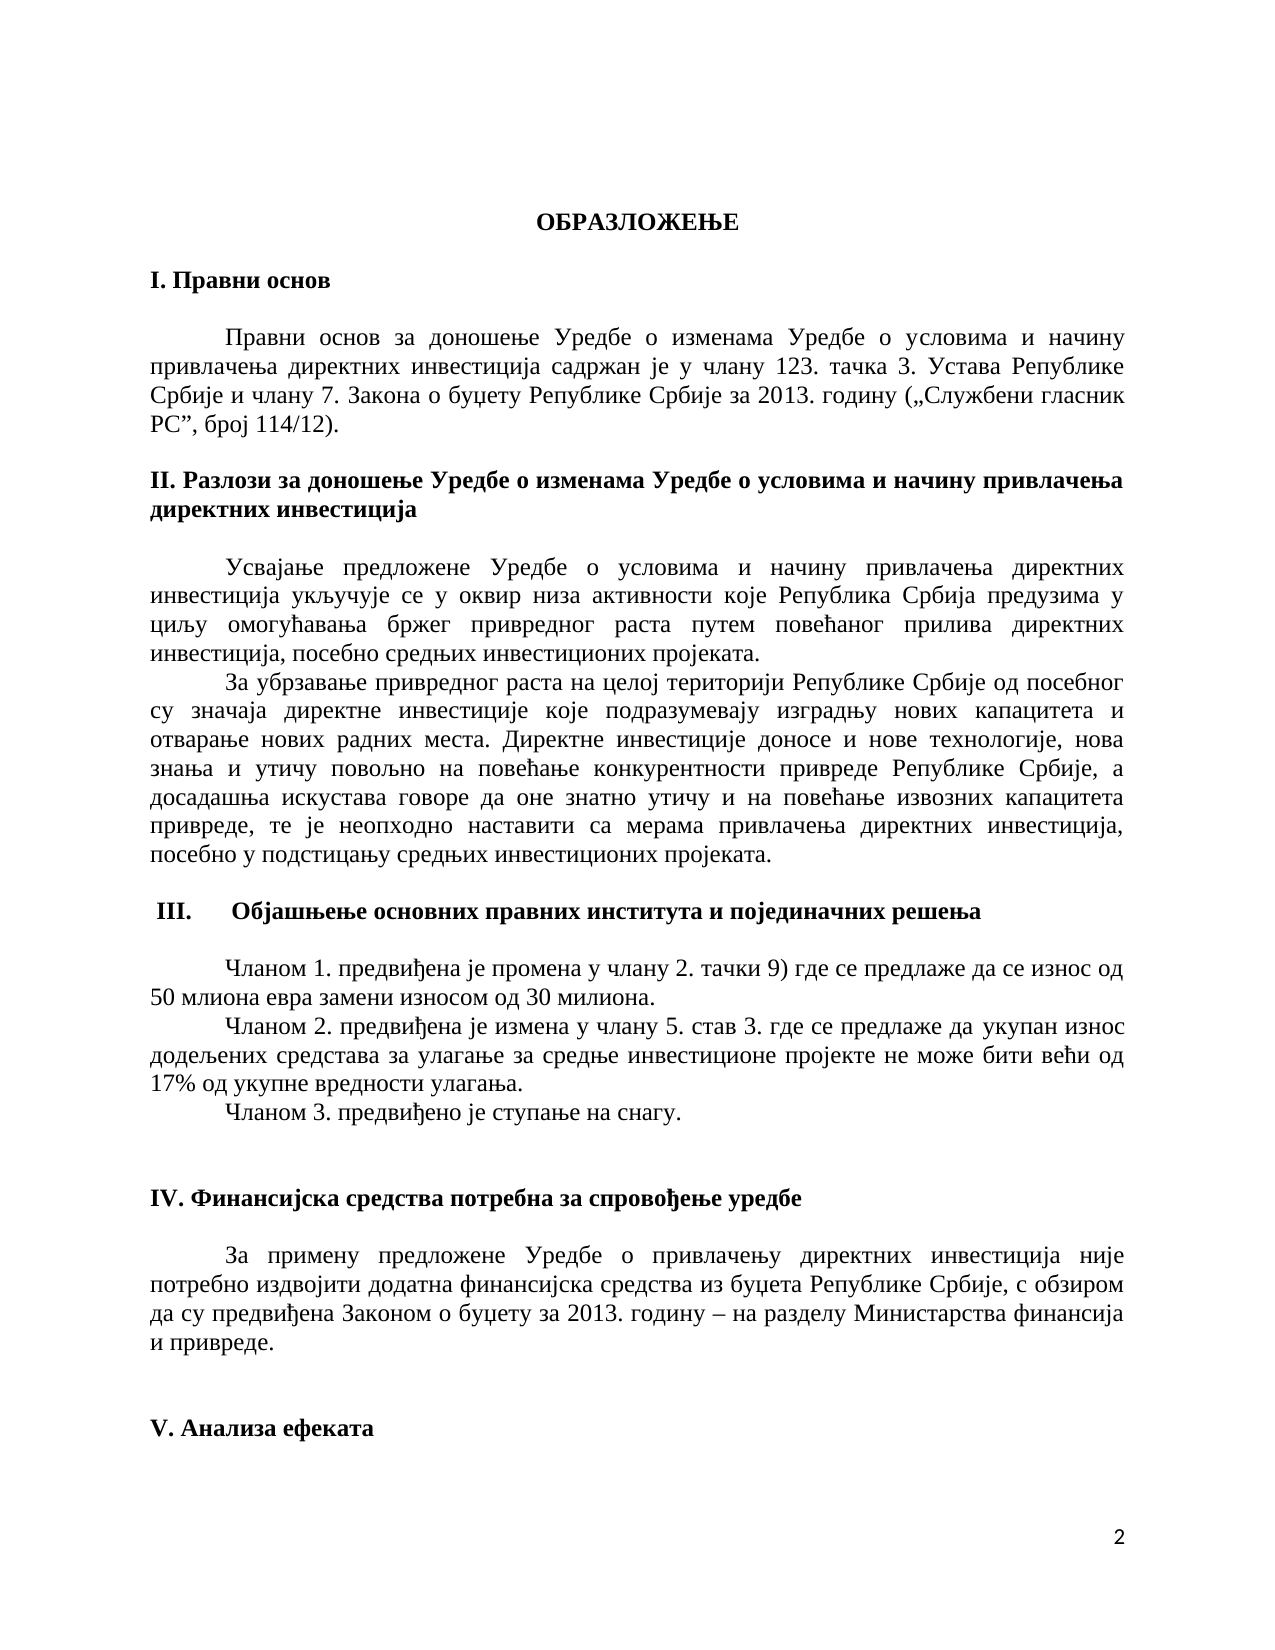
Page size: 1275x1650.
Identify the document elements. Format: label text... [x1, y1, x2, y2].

text II. Разлози за доношење Уредбе о изменама Уредбе о условима и начину привлачења директних инвестиција [150, 466, 1125, 523]
list Објашњење основних правних института и појединачних решења [156, 896, 1125, 925]
text Чланом 1. предвиђена је промена у члану 2. тачки 9) где се предлаже да се износ од 50 млиона евра замени износом од 30 милиона. [150, 953, 1125, 1011]
text I. Правни основ [150, 265, 1125, 294]
text Чланом 2. предвиђена је измена у члану 5. став 3. где се предлаже да укупан износ додељених средстава за улагање за средње инвестиционе пројекте не може бити већи од 17% од укупне вредности улагања. [150, 1011, 1125, 1097]
text Правни основ за доношење Уредбе о изменама Уредбе о условима и начину привлачења директних инвестиција садржан је у члану 123. тачка 3. Устава Републике Србије и члану 7. Закона о буџету Републике Србије за 2013. годину („Службени гласник РС”, број 114/12). [150, 322, 1125, 437]
text Усвајање предложене Уредбе о условима и начину привлачења директних инвестиција укључује се у оквир низа активности које Република Србија предузима у циљу омогућавања бржег привредног раста путем повећаног прилива директних инвестиција, посебно средњих инвестиционих пројеката. [150, 552, 1125, 667]
text За убрзавање привредног раста на целој територији Републике Србије од посебног су значаја директне инвестиције које подразумевају изградњу нових капацитета и отварање нових радних места. Директне инвестиције доносе и нове технологије, нова знања и утичу повољно на повећање конкурентности привреде Републике Србије, а досадашња искустава говоре да оне знатно утичу и на повећање извозних капацитета привреде, те је неопходно наставити са мерама привлачења директних инвестиција, посебно у подстицању средњих инвестиционих пројеката. [150, 667, 1125, 868]
text V. Анализа ефеката [150, 1413, 1125, 1442]
text ОБРАЗЛОЖЕЊЕ [150, 207, 1125, 236]
text IV. Финансијска средства потребна за спровођење уредбе [150, 1183, 1125, 1212]
text За примену предложене Уредбе о привлачењу директних инвестиција није потребно издвојити додатна финансијска средства из буџета Републике Србије, с обзиром да су предвиђена Законом о буџету за 2013. годину – на разделу Министарства финансија и привреде. [150, 1240, 1125, 1355]
text Чланом 3. предвиђено је ступање на снагу. [150, 1097, 1125, 1126]
